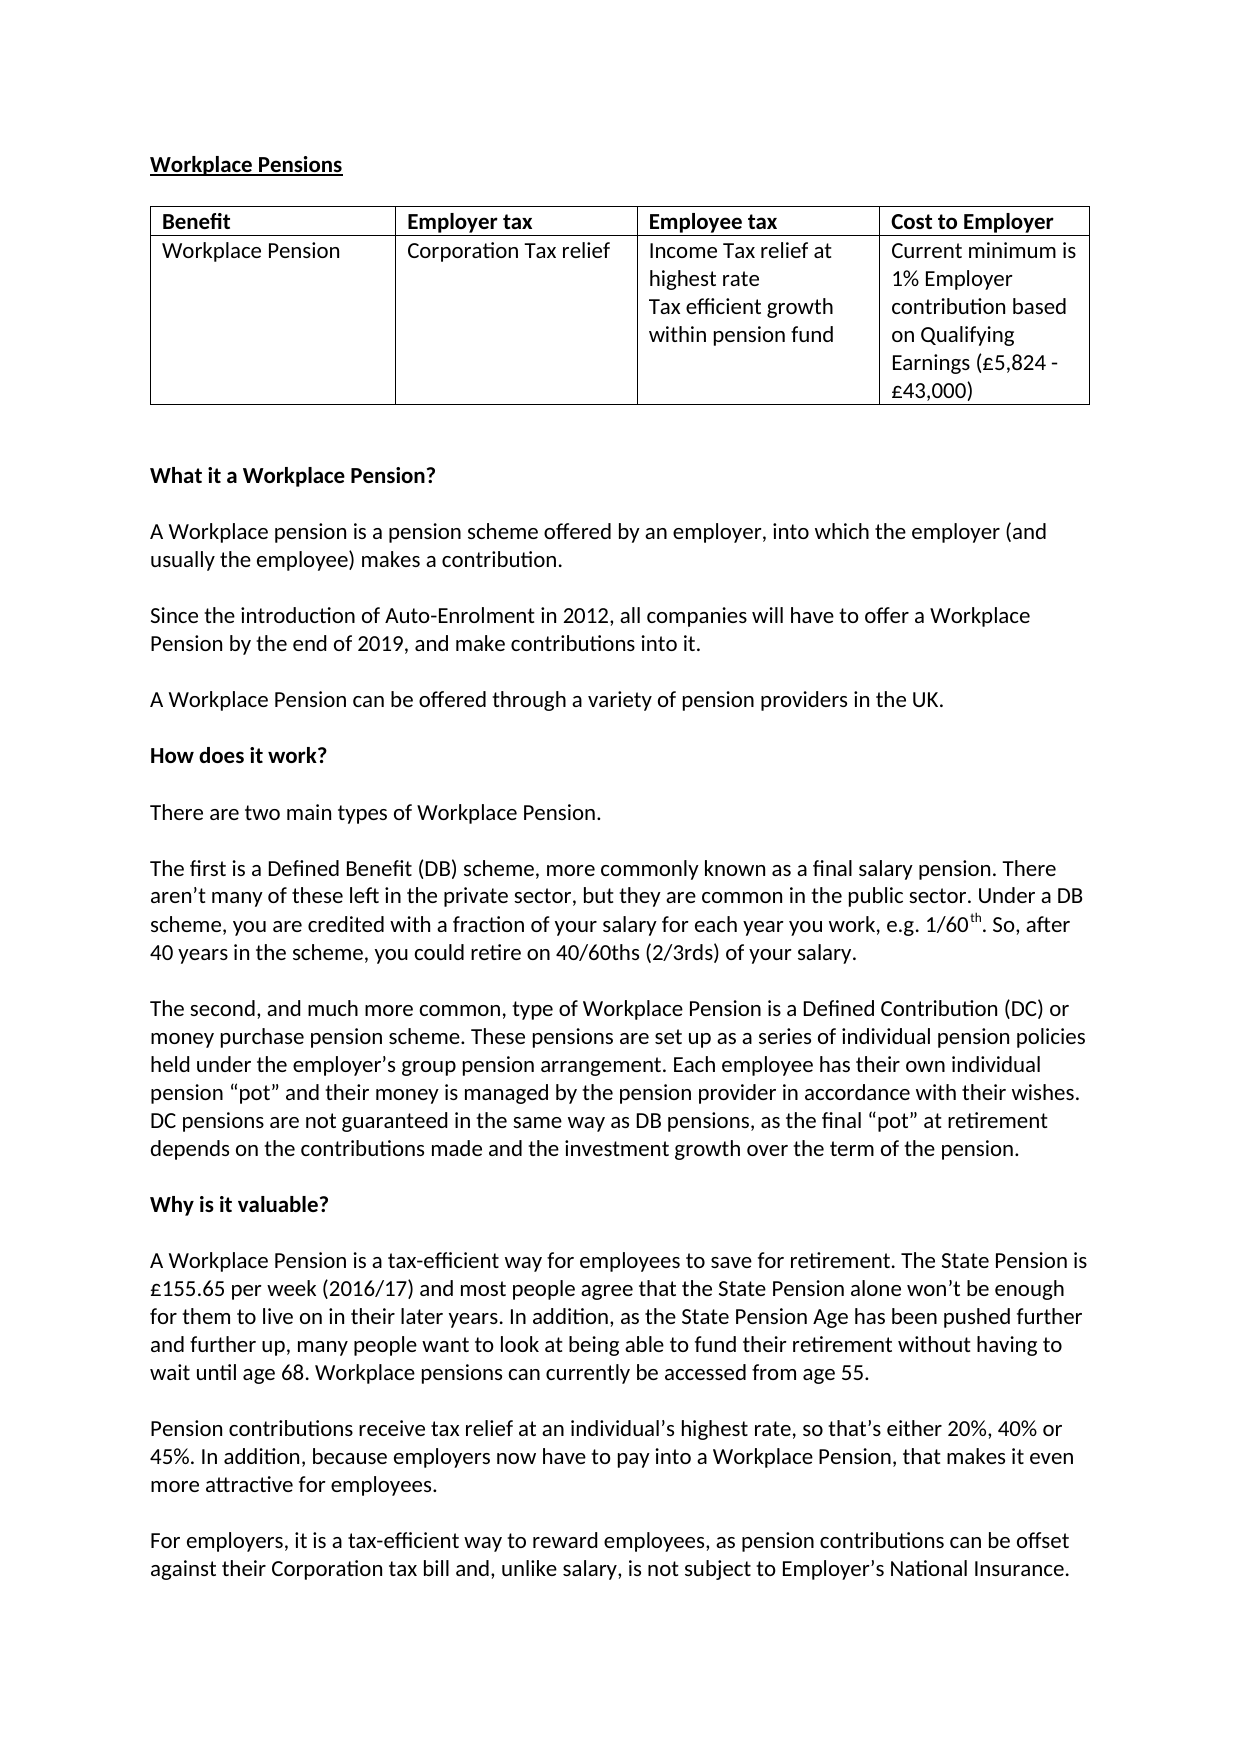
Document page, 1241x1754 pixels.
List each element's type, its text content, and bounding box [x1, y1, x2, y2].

table_header Employee tax [638, 207, 879, 235]
table_header Cost to Employer [880, 207, 1089, 235]
text Workplace Pensions [150, 150, 1090, 178]
text A Workplace Pension is a tax-efficient way for employees to save for retirement. The State Pension is £155.65 per week (2016/17) and most people agree that the State Pension alone won’t be enough for them to live on in their later years. In addition, as the State Pension Age has been pushed further and further up, many people want to look at being able to fund their retirement without having to wait until age 68. Workplace pensions can currently be accessed from age 55. [150, 1246, 1090, 1386]
table_cell Corporation Tax relief [396, 236, 637, 404]
table_cell Current minimum is 1% Employer contribution based on Qualifying Earnings (£5,824 - £43,000) [880, 236, 1089, 404]
text Why is it valuable? [150, 1190, 1090, 1218]
table_cell Income Tax relief at highest rate Tax efficient growth within pension fund [638, 236, 879, 404]
table_cell Workplace Pension [151, 236, 395, 404]
text A Workplace pension is a pension scheme offered by an employer, into which the employer (and usually the employee) makes a contribution. [150, 517, 1090, 573]
text The first is a Defined Benefit (DB) scheme, more commonly known as a final salary pension. There aren’t many of these left in the private sector, but they are common in the public sector. Under a DB scheme, you are credited with a fraction of your salary for each year you work, e.g. 1/60th. So, after 40 years in the scheme, you could retire on 40/60ths (2/3rds) of your salary. [150, 854, 1090, 966]
text What it a Workplace Pension? [150, 461, 1090, 489]
text A Workplace Pension can be offered through a variety of pension providers in the UK. [150, 686, 1090, 713]
table_header Benefit [151, 207, 395, 235]
text Since the introduction of Auto-Enrolment in 2012, all companies will have to offer a Workplace Pension by the end of 2019, and make contributions into it. [150, 601, 1090, 657]
text The second, and much more common, type of Workplace Pension is a Defined Contribution (DC) or money purchase pension scheme. These pensions are set up as a series of individual pension policies held under the employer’s group pension arrangement. Each employee has their own individual pension “pot” and their money is managed by the pension provider in accordance with their wishes. DC pensions are not guaranteed in the same way as DB pensions, as the final “pot” at retirement depends on the contributions made and the investment growth over the term of the pension. [150, 994, 1090, 1162]
text There are two main types of Workplace Pension. [150, 798, 1090, 826]
table_header Employer tax [396, 207, 637, 235]
text Pension contributions receive tax relief at an individual’s highest rate, so that’s either 20%, 40% or 45%. In addition, because employers now have to pay into a Workplace Pension, that makes it even more attractive for employees. [150, 1414, 1090, 1498]
text For employers, it is a tax-efficient way to reward employees, as pension contributions can be offset against their Corporation tax bill and, unlike salary, is not subject to Employer’s National Insurance. [150, 1526, 1090, 1582]
text How does it work? [150, 742, 1090, 769]
